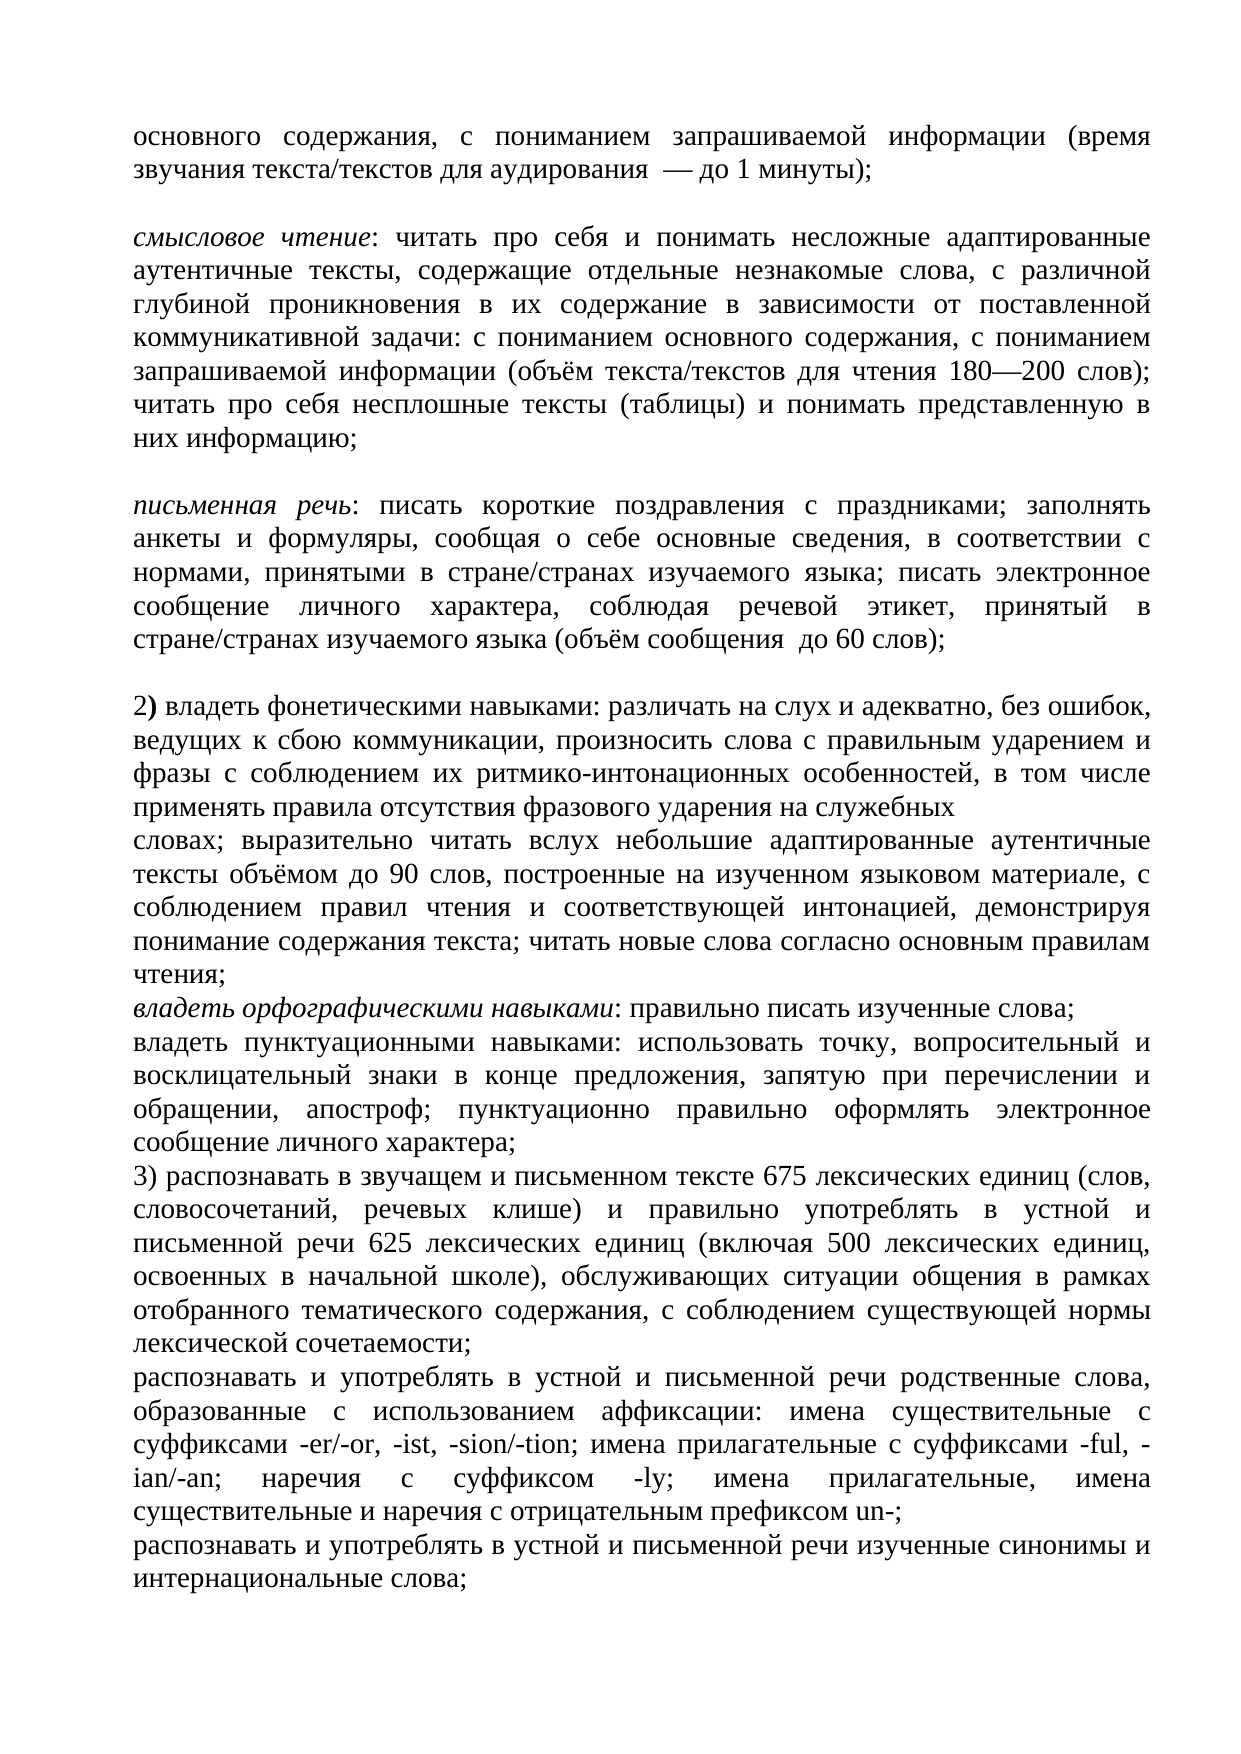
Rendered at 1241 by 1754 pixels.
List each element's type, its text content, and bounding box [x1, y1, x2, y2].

text владеть орфографическими навыками: правильно писать изученные слова; [133, 990, 1152, 1024]
text письменная речь: писать короткие поздравления с праздниками; заполнять анкеты и формуляры, сообщая о себе основные сведения, в соответствии с нормами, принятыми в стране/странах изучаемого языка; писать электронное сообщение личного характера, соблюдая речевой этикет, принятый в стране/странах изучаемого языка (объём сообщения до 60 слов); [133, 487, 1152, 655]
text распознавать и употреблять в устной и письменной речи родственные слова, образованные с использованием аффиксации: имена существительные с суффиксами -er/-or, -ist, -sion/-tion; имена прилагательные с суффиксами -ful, -ian/-an; наречия с суффиксом -ly; имена прилагательные, имена существительные и наречия с отрицательным префиксом un-; [133, 1359, 1152, 1527]
text словах; выразительно читать вслух небольшие адаптированные аутентичные тексты объёмом до 90 слов, построенные на изученном языковом материале, с соблюдением правил чтения и соответствующей интонацией, демонстрируя понимание содержания текста; читать новые слова согласно основным правилам чтения; [133, 822, 1152, 990]
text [133, 118, 1152, 185]
text 3) распознавать в звучащем и письменном тексте 675 лексических единиц (слов, словосочетаний, речевых клише) и правильно употреблять в устной и письменной речи 625 лексических единиц (включая 500 лексических единиц, освоенных в начальной школе), обслуживающих ситуации общения в рамках отобранного тематического содержания, с соблюдением существующей нормы лексической сочетаемости; [133, 1158, 1152, 1359]
text владеть пунктуационными навыками: использовать точку, вопросительный и восклицательный знаки в конце предложения, запятую при перечислении и обращении, апостроф; пунктуационно правильно оформлять электронное сообщение личного характера; [133, 1024, 1152, 1158]
text смысловое чтение: читать про себя и понимать несложные адаптированные аутентичные тексты, содержащие отдельные незнакомые слова, с различной глубиной проникновения в их содержание в зависимости от поставленной коммуникативной задачи: с пониманием основного содержания, с пониманием запрашиваемой информации (объём текста/текстов для чтения 180—200 слов); читать про себя несплошные тексты (таблицы) и понимать представленную в них информацию; [133, 219, 1152, 453]
text 2) владеть фонетическими навыками: различать на слух и адекватно, без ошибок, ведущих к сбою коммуникации, произносить слова с правильным ударением и фразы с соблюдением их ритмико-интонационных особенностей, в том числе применять правила отсутствия фразового ударения на служебных [133, 688, 1152, 822]
text распознавать и употреблять в устной и письменной речи изученные синонимы и интернациональные слова; [133, 1527, 1152, 1594]
